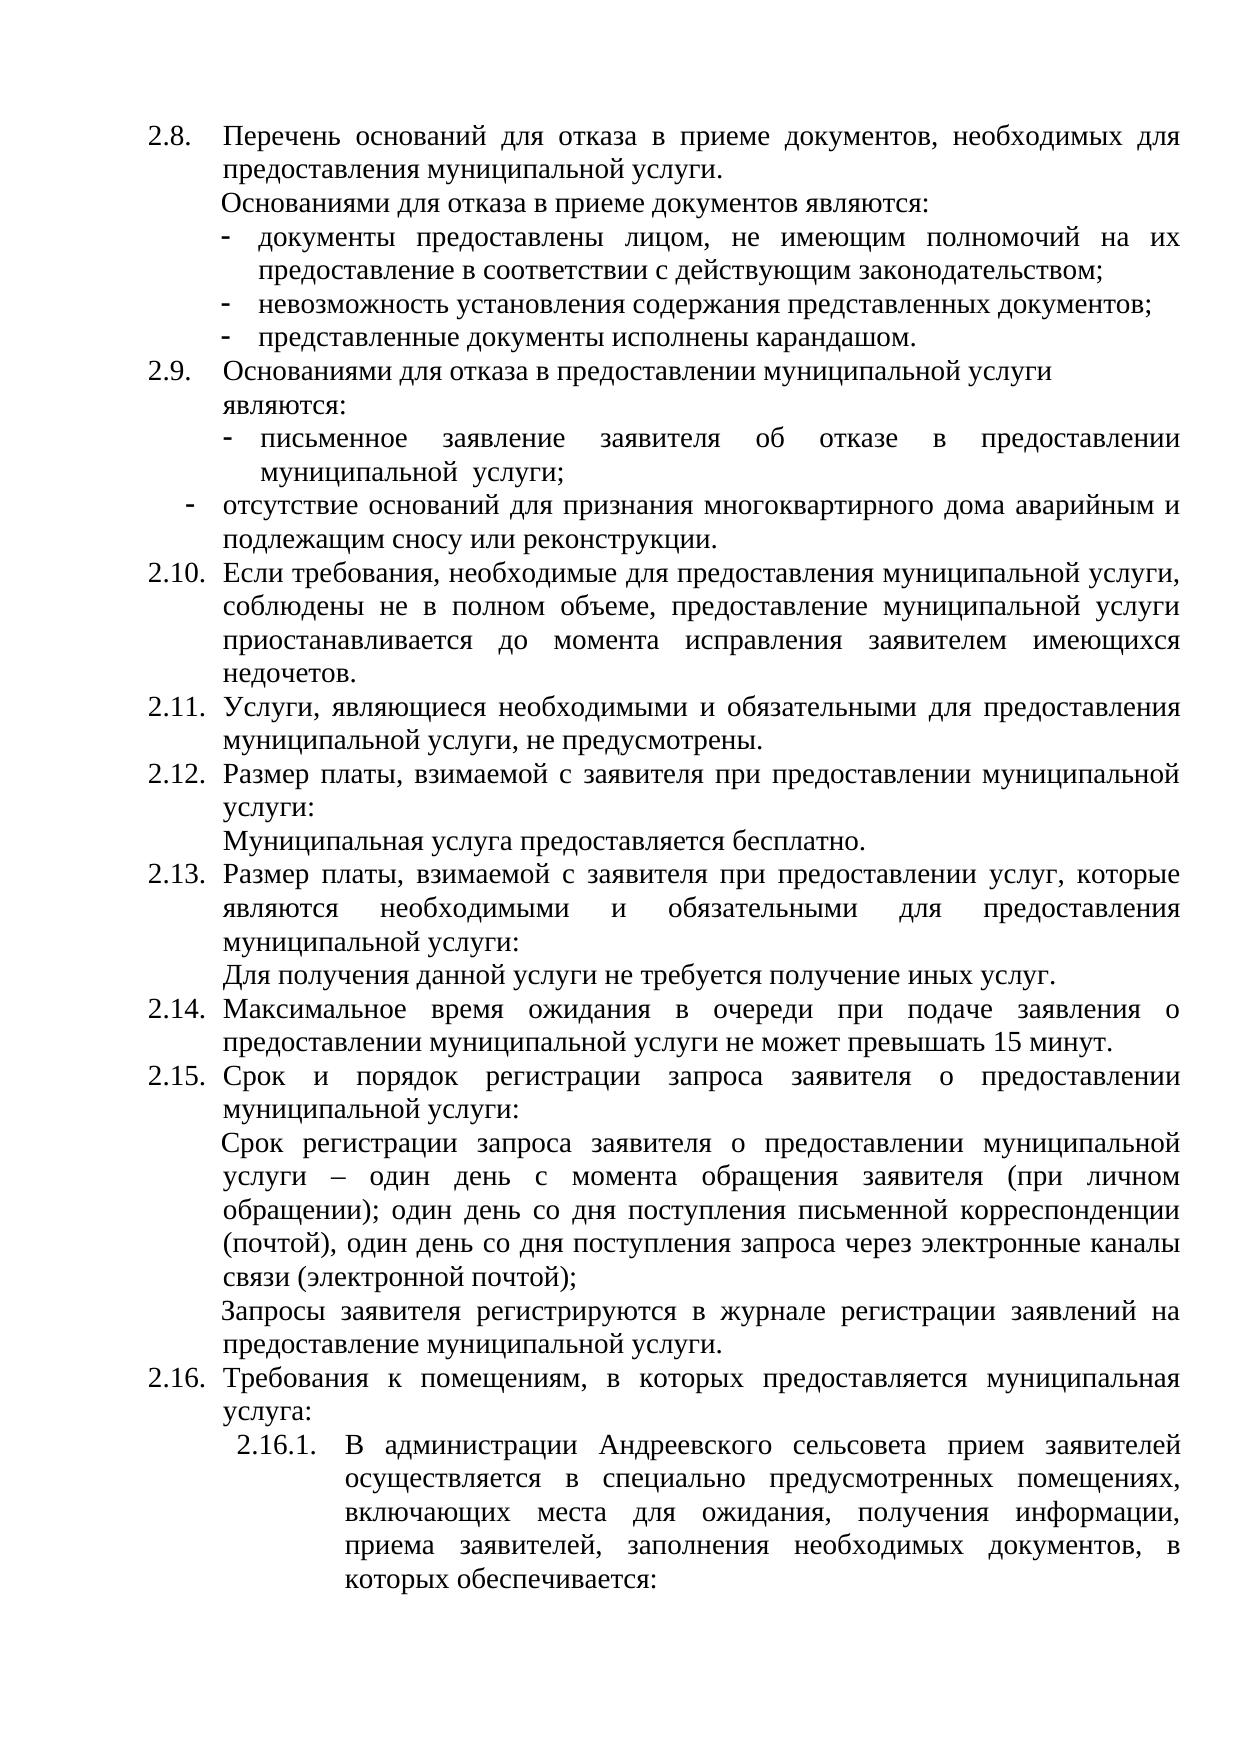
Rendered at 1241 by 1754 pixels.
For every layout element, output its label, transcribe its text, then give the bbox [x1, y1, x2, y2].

text Запросы заявителя регистрируются в журнале регистрации заявлений на предоставление муниципальной услуги. [221, 1293, 1181, 1360]
list В администрации Андреевского сельсовета прием заявителей осуществляется в специально предусмотренных помещениях, включающих места для ожидания, получения информации, приема заявителей, заполнения необходимых документов, в которых обеспечивается: [236, 1427, 1181, 1594]
list Если требования, необходимые для предоставления муниципальной услуги, соблюдены не в полном объеме, предоставление муниципальной услуги приостанавливается до момента исправления заявителем имеющихся недочетов. [148, 555, 1181, 689]
list документы предоставлены лицом, не имеющим полномочий на их предоставление в соответствии с действующим законодательством; [221, 219, 1181, 286]
text Для получения данной услуги не требуется получение иных услуг. [223, 957, 1181, 991]
list Основаниями для отказа в предоставлении муниципальной услуги [148, 353, 1181, 387]
list Максимальное время ожидания в очереди при подаче заявления о предоставлении муниципальной услуги не может превышать 15 минут. [148, 991, 1181, 1058]
list представленные документы исполнены карандашом. [221, 319, 1181, 353]
list Размер платы, взимаемой с заявителя при предоставлении услуг, которые являются необходимыми и обязательными для предоставления муниципальной услуги: [148, 857, 1181, 957]
text Муниципальная услуга предоставляется бесплатно. [223, 823, 1181, 857]
list Размер платы, взимаемой с заявителя при предоставлении муниципальной услуги: [148, 756, 1181, 823]
list Срок и порядок регистрации запроса заявителя о предоставлении муниципальной услуги: [148, 1058, 1181, 1125]
list письменное заявление заявителя об отказе в предоставлении муниципальной услуги; [223, 420, 1181, 487]
text Основаниями для отказа в приеме документов являются: [148, 185, 1181, 219]
list отсутствие оснований для признания многоквартирного дома аварийным и подлежащим сносу или реконструкции. [185, 487, 1181, 555]
list Перечень оснований для отказа в приеме документов, необходимых для предоставления муниципальной услуги. [148, 118, 1181, 185]
text являются: [223, 387, 1181, 420]
list Требования к помещениям, в которых предоставляется муниципальная услуга: [148, 1360, 1181, 1427]
list Услуги, являющиеся необходимыми и обязательными для предоставления муниципальной услуги, не предусмотрены. [148, 689, 1181, 756]
text Срок регистрации запроса заявителя о предоставлении муниципальной услуги – один день с момента обращения заявителя (при личном обращении); один день со дня поступления письменной корреспонденции (почтой), один день со дня поступления запроса через электронные каналы связи (электронной почтой); [221, 1125, 1181, 1293]
list невозможность установления содержания представленных документов; [221, 286, 1181, 319]
